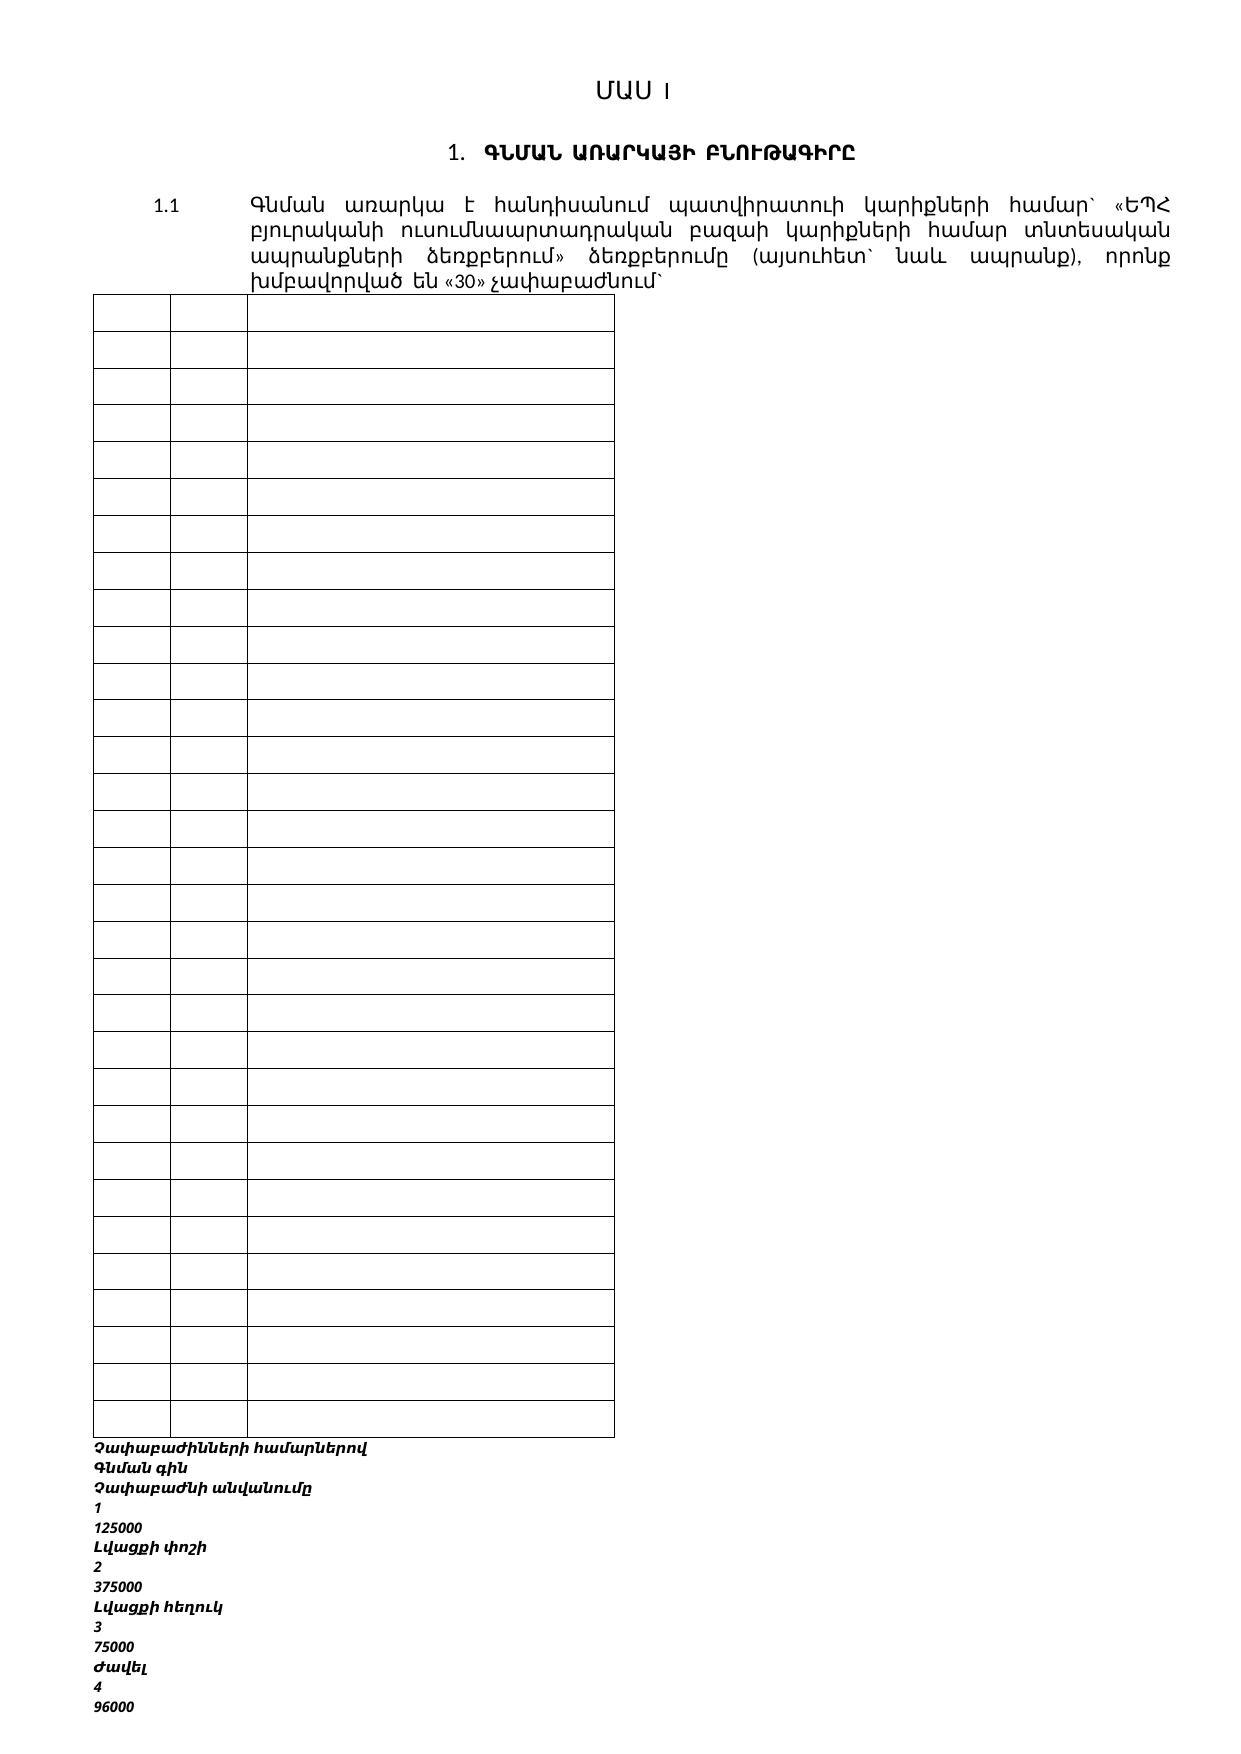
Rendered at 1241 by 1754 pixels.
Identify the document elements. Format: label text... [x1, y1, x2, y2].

text ՄԱՍ I [94, 75, 1171, 106]
subtitle Գնման առարկա է հանդիսանում պատվիրատուի կարիքների համար` «ԵՊՀ բյուրականի ուսումնաարտադրական բազաի կարիքների համար տնտեսական ապրանքների ձեռքբերում» ձեռքբերումը (այսուհետ` նաև ապրանք), որոնք խմբավորված են «30» չափաբաժնում` [153, 192, 1171, 294]
list ԳՆՄԱՆ ԱՌԱՐԿԱՅԻ ԲՆՈՒԹԱԳԻՐԸ [131, 136, 1171, 167]
